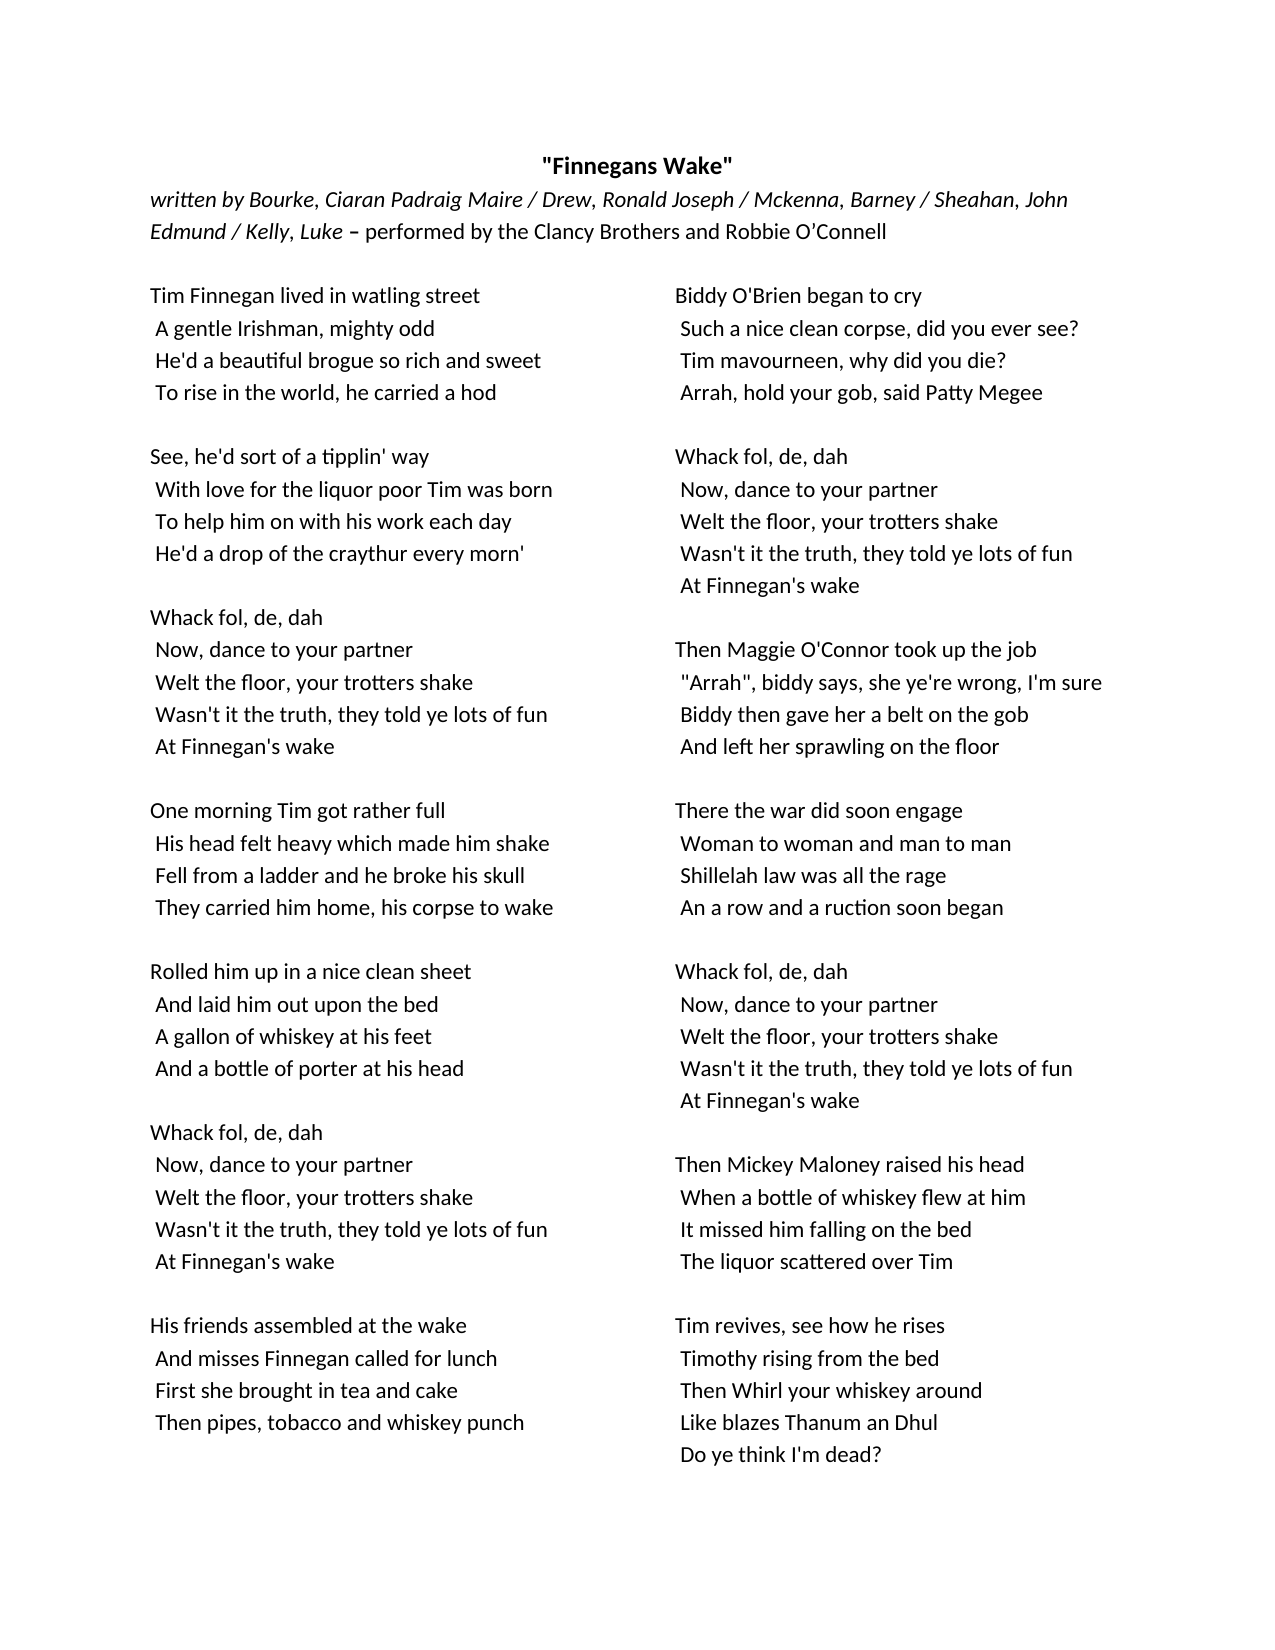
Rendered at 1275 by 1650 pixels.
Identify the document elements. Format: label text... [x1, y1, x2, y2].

text A gallon of whiskey at his feet [150, 1022, 600, 1050]
text At Finnegan's wake [150, 1247, 600, 1275]
text Now, dance to your partner [675, 990, 1125, 1018]
text Do ye think I'm dead? [675, 1440, 1125, 1468]
text Wasn't it the truth, they told ye lots of fun [150, 700, 600, 728]
text Wasn't it the truth, they told ye lots of fun [675, 539, 1125, 567]
text Like blazes Thanum an Dhul [675, 1408, 1125, 1436]
text Now, dance to your partner [150, 1151, 600, 1179]
text His head felt heavy which made him shake [150, 829, 600, 857]
text "Finnegans Wake" [150, 150, 1125, 181]
text Tim mavourneen, why did you die? [675, 346, 1125, 374]
text "Arrah", biddy says, she ye're wrong, I'm sure [675, 668, 1125, 696]
text Tim Finnegan lived in watling street [150, 282, 600, 309]
text There the war did soon engage [675, 797, 1125, 824]
text Woman to woman and man to man [675, 829, 1125, 857]
text Arrah, hold your gob, said Patty Megee [675, 378, 1125, 406]
text Then Maggie O'Connor took up the job [675, 636, 1125, 664]
text Rolled him up in a nice clean sheet [150, 957, 600, 986]
text And a bottle of porter at his head [150, 1054, 600, 1082]
text Timothy rising from the bed [675, 1344, 1125, 1372]
text Welt the floor, your trotters shake [675, 1022, 1125, 1050]
text Whack fol, de, dah [675, 957, 1125, 986]
text To rise in the world, he carried a hod [150, 378, 600, 406]
text Whack fol, de, dah [675, 442, 1125, 471]
text Welt the floor, your trotters shake [150, 668, 600, 696]
text To help him on with his work each day [150, 507, 600, 535]
text An a row and a ruction soon began [675, 893, 1125, 921]
text Now, dance to your partner [675, 475, 1125, 503]
text He'd a drop of the craythur every morn' [150, 539, 600, 567]
text Fell from a ladder and he broke his skull [150, 861, 600, 889]
text See, he'd sort of a tipplin' way [150, 442, 600, 471]
text Such a nice clean corpse, did you ever see? [675, 314, 1125, 342]
text At Finnegan's wake [675, 571, 1125, 599]
text He'd a beautiful brogue so rich and sweet [150, 346, 600, 374]
text Welt the floor, your trotters shake [675, 507, 1125, 535]
text It missed him falling on the bed [675, 1215, 1125, 1243]
text Wasn't it the truth, they told ye lots of fun [150, 1215, 600, 1243]
text written by Bourke, Ciaran Padraig Maire / Drew, Ronald Joseph / Mckenna, Barney / Sheahan, John Edmund / Kelly, Luke – performed by the Clancy Brothers and Robbie O’Connell [150, 185, 1125, 245]
text Then pipes, tobacco and whiskey punch [150, 1408, 600, 1436]
text And left her sprawling on the floor [675, 732, 1125, 760]
text One morning Tim got rather full [150, 797, 600, 824]
text A gentle Irishman, mighty odd [150, 314, 600, 342]
text And misses Finnegan called for lunch [150, 1344, 600, 1372]
text They carried him home, his corpse to wake [150, 893, 600, 921]
text Biddy then gave her a belt on the gob [675, 700, 1125, 728]
text Whack fol, de, dah [150, 603, 600, 631]
text Wasn't it the truth, they told ye lots of fun [675, 1054, 1125, 1082]
text His friends assembled at the wake [150, 1312, 600, 1339]
text Biddy O'Brien began to cry [675, 282, 1125, 309]
text Now, dance to your partner [150, 636, 600, 664]
text When a bottle of whiskey flew at him [675, 1183, 1125, 1211]
text Then Mickey Maloney raised his head [675, 1151, 1125, 1179]
text Welt the floor, your trotters shake [150, 1183, 600, 1211]
text Then Whirl your whiskey around [675, 1376, 1125, 1404]
text The liquor scattered over Tim [675, 1247, 1125, 1275]
text At Finnegan's wake [150, 732, 600, 760]
text And laid him out upon the bed [150, 990, 600, 1018]
text Tim revives, see how he rises [675, 1312, 1125, 1339]
text First she brought in tea and cake [150, 1376, 600, 1404]
text With love for the liquor poor Tim was born [150, 475, 600, 503]
text At Finnegan's wake [675, 1086, 1125, 1114]
text Whack fol, de, dah [150, 1118, 600, 1146]
text Shillelah law was all the rage [675, 861, 1125, 889]
